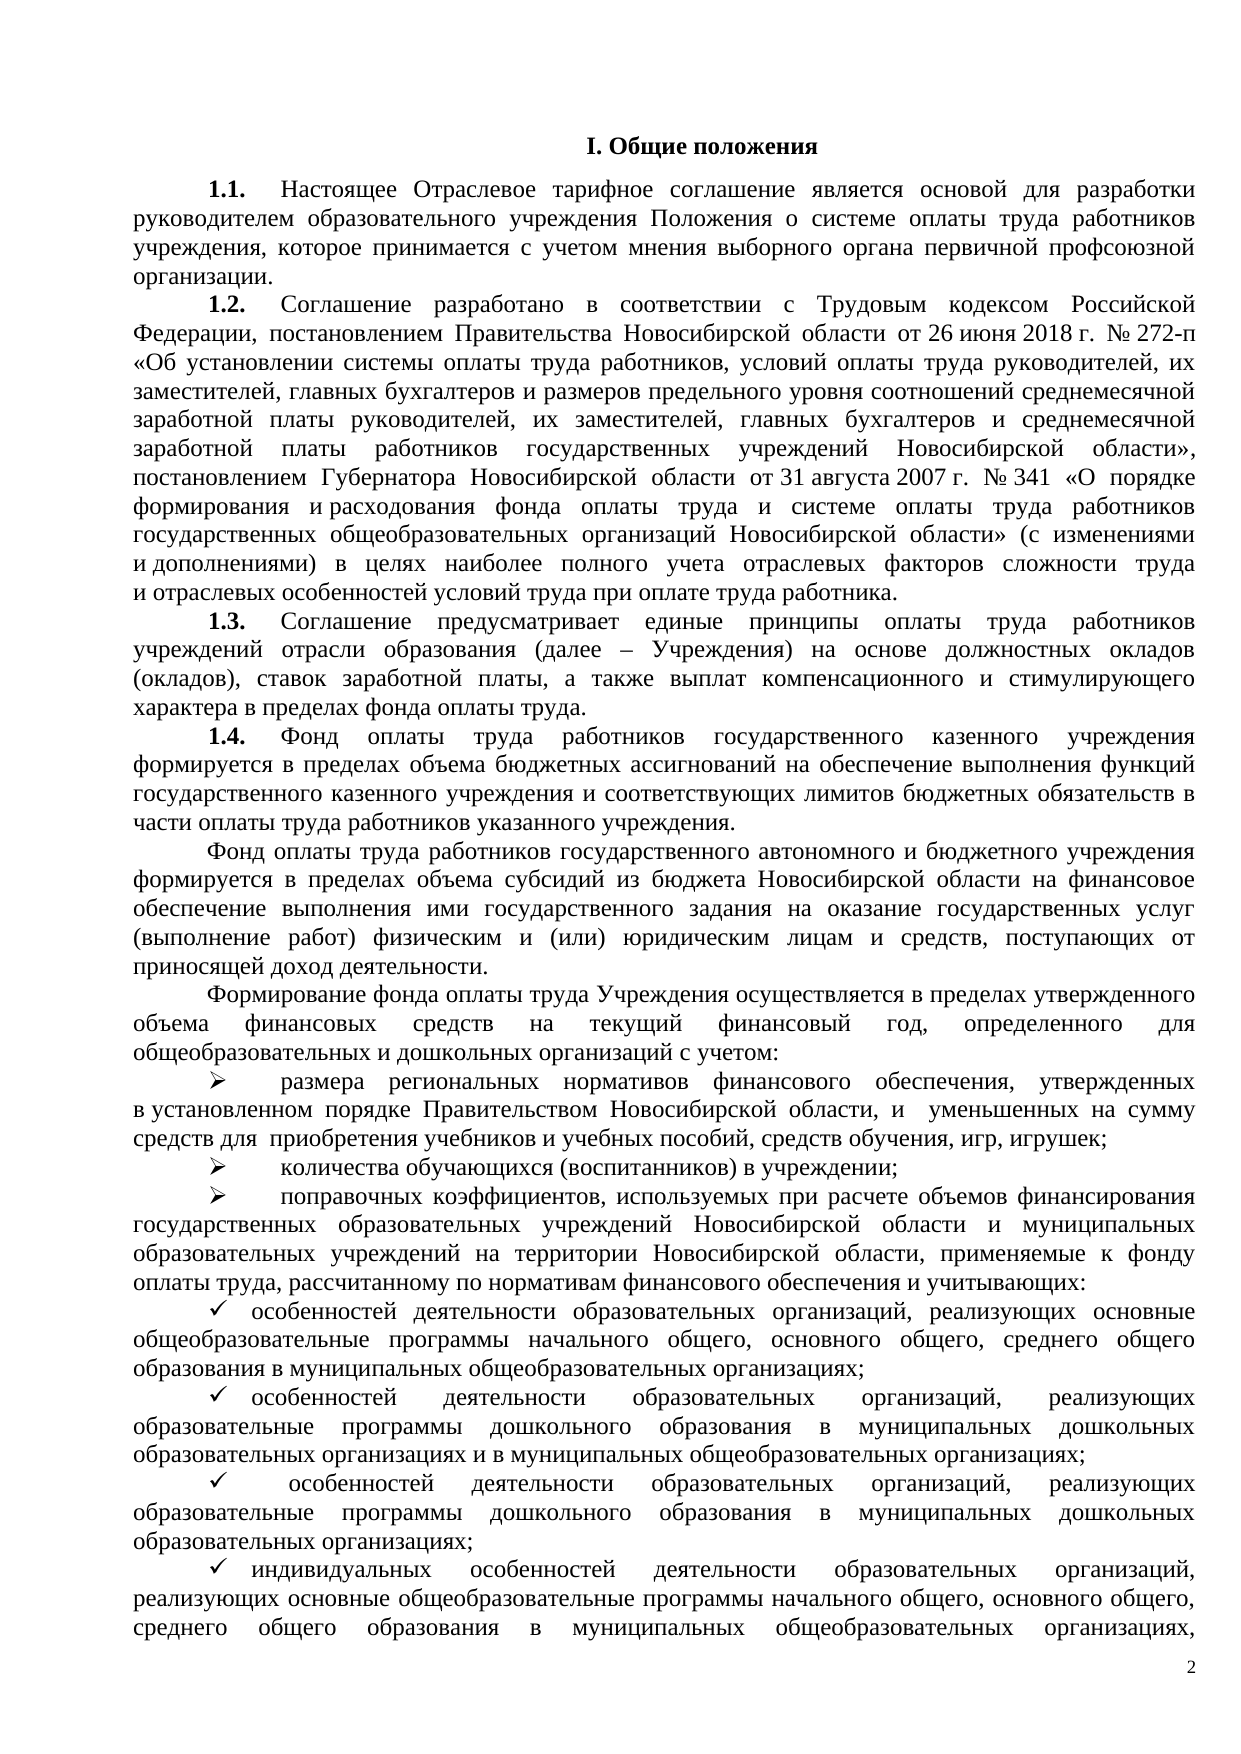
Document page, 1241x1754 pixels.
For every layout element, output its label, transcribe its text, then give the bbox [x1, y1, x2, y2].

list количества обучающихся (воспитанников) в учреждении; [133, 1152, 1196, 1181]
list особенностей деятельности образовательных организаций, реализующих образовательные программы дошкольного образования в муниципальных дошкольных образовательных организациях и в муниципальных общеобразовательных организациях; [133, 1382, 1196, 1468]
list Соглашение разработано в соответствии с Трудовым кодексом Российской Федерации, постановлением Правительства Новосибирской области от 26 июня 2018 г. № 272-п «Об установлении системы оплаты труда работников, условий оплаты труда руководителей, их заместителей, главных бухгалтеров и размеров предельного уровня соотношений среднемесячной заработной платы руководителей, их заместителей, главных бухгалтеров и среднемесячной заработной платы работников государственных учреждений Новосибирской области», постановлением Губернатора Новосибирской области от 31 августа 2007 г. № 341 «О порядке формирования и расходования фонда оплаты труда и системе оплаты труда работников государственных общеобразовательных организаций Новосибирской области» (с изменениями и дополнениями) в целях наиболее полного учета отраслевых факторов сложности труда и отраслевых особенностей условий труда при оплате труда работника. [133, 289, 1196, 606]
text Формирование фонда оплаты труда Учреждения осуществляется в пределах утвержденного объема финансовых средств на текущий финансовый год, определенного для общеобразовательных и дошкольных организаций с учетом: [133, 979, 1196, 1066]
text I. Общие положения [133, 131, 1196, 160]
list особенностей деятельности образовательных организаций, реализующих основные общеобразовательные программы начального общего, основного общего, среднего общего образования в муниципальных общеобразовательных организациях; [133, 1296, 1196, 1382]
list Соглашение предусматривает единые принципы оплаты труда работников учреждений отрасли образования (далее – Учреждения) на основе должностных окладов (окладов), ставок заработной платы, а также выплат компенсационного и стимулирующего характера в пределах фонда оплаты труда. [133, 606, 1196, 721]
list размера региональных нормативов финансового обеспечения, утвержденных в установленном порядке Правительством Новосибирской области, и уменьшенных на сумму средств для приобретения учебников и учебных пособий, средств обучения, игр, игрушек; [133, 1066, 1196, 1152]
list поправочных коэффициентов, используемых при расчете объемов финансирования государственных образовательных учреждений Новосибирской области и муниципальных образовательных учреждений на территории Новосибирской области, применяемые к фонду оплаты труда, рассчитанному по нормативам финансового обеспечения и учитывающих: [133, 1181, 1196, 1296]
list Настоящее Отраслевое тарифное соглашение является основой для разработки руководителем образовательного учреждения Положения о системе оплаты труда работников учреждения, которое принимается с учетом мнения выборного органа первичной профсоюзной организации. [133, 174, 1196, 289]
text Фонд оплаты труда работников государственного автономного и бюджетного учреждения формируется в пределах объема субсидий из бюджета Новосибирской области на финансовое обеспечение выполнения ими государственного задания на оказание государственных услуг (выполнение работ) физическим и (или) юридическим лицам и средств, поступающих от приносящей доход деятельности. [133, 836, 1196, 979]
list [133, 1554, 1196, 1641]
list особенностей деятельности образовательных организаций, реализующих образовательные программы дошкольного образования в муниципальных дошкольных образовательных организациях; [133, 1468, 1196, 1554]
list Фонд оплаты труда работников государственного казенного учреждения формируется в пределах объема бюджетных ассигнований на обеспечение выполнения функций государственного казенного учреждения и соответствующих лимитов бюджетных обязательств в части оплаты труда работников указанного учреждения. [133, 721, 1196, 836]
